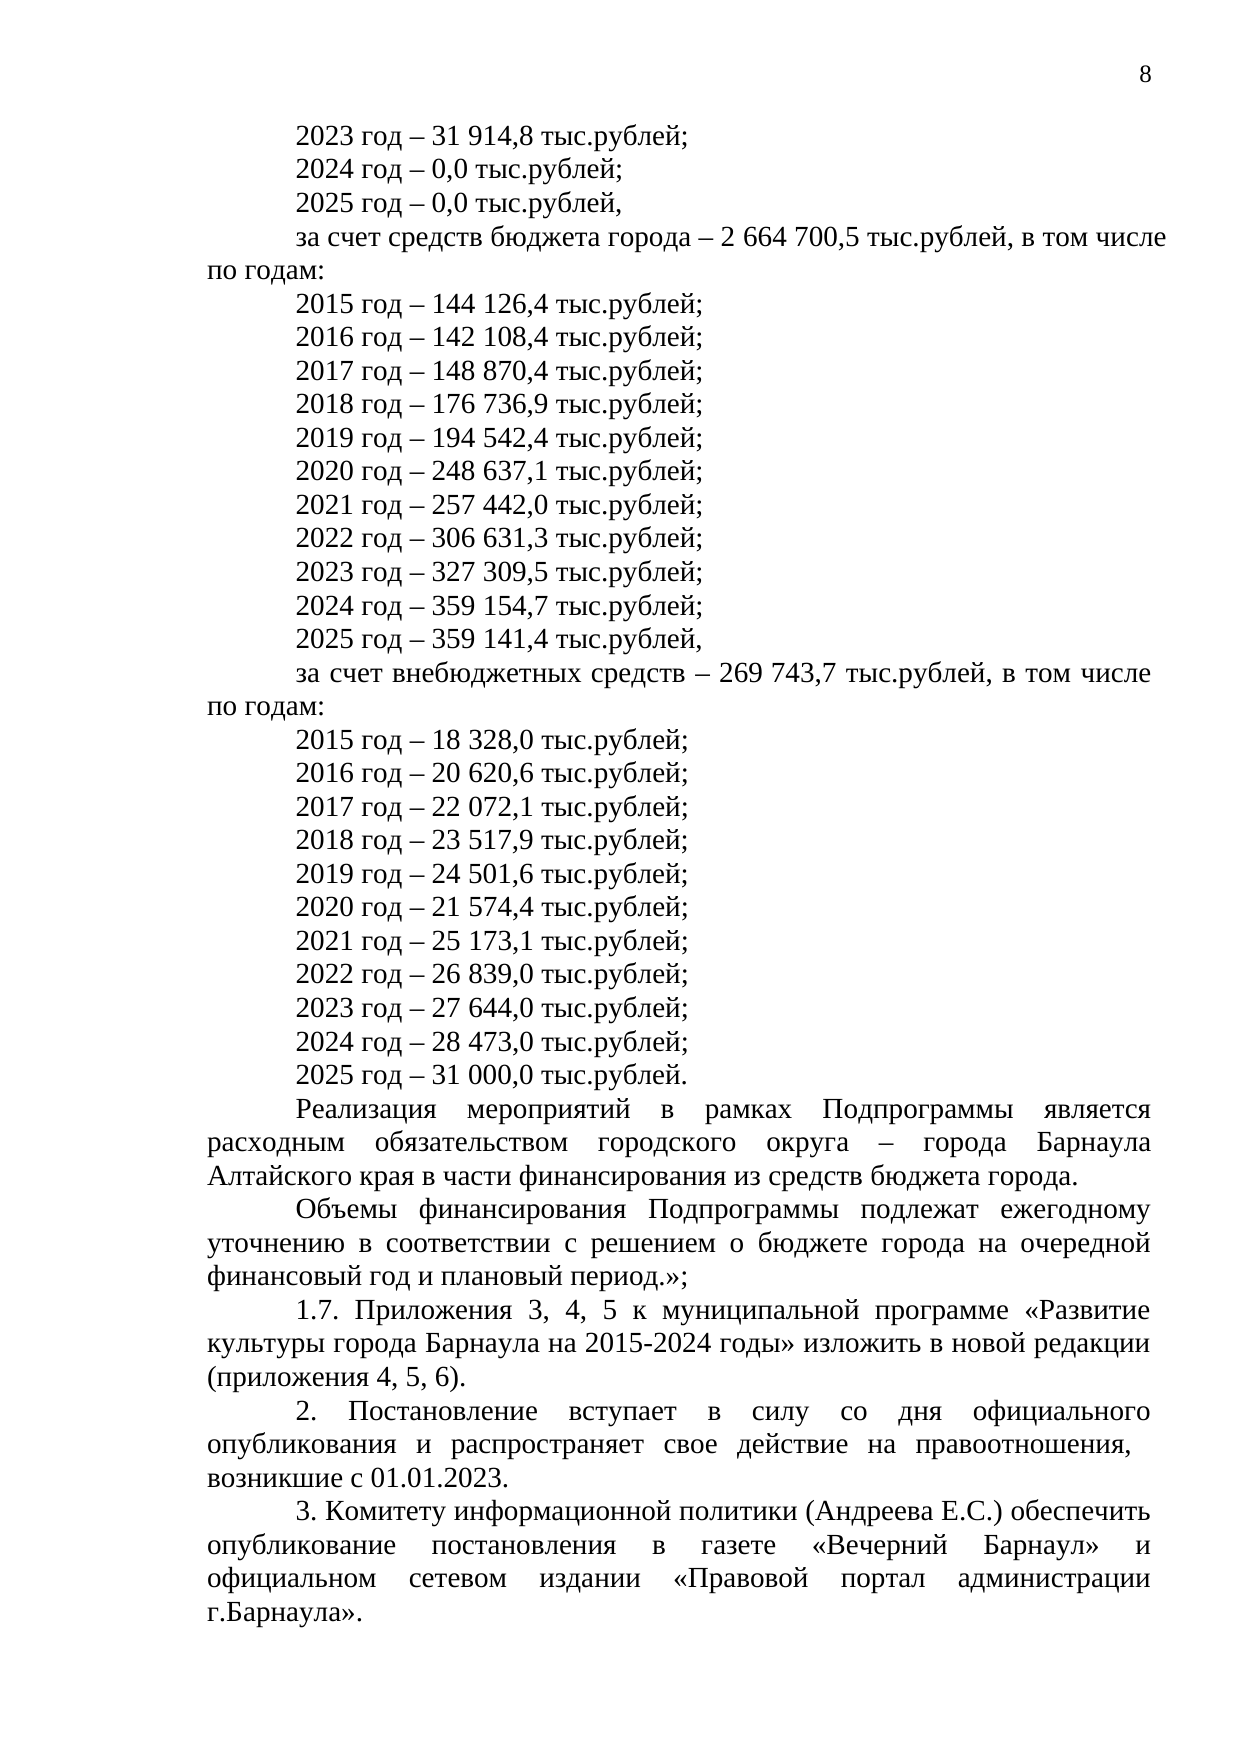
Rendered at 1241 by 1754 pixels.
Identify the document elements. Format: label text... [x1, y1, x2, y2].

text 2015 год – 144 126,4 тыс.рублей; [207, 286, 1152, 319]
text Объемы финансирования Подпрограммы подлежат ежегодному уточнению в соответствии с решением о бюджете города на очередной финансовый год и плановый период.»; [207, 1191, 1152, 1292]
text 2023 год – 27 644,0 тыс.рублей; [207, 990, 1152, 1024]
text 2. Постановление вступает в силу со дня официального опубликования и распространяет свое действие на правоотношения, возникшие с 01.01.2023. [207, 1393, 1152, 1493]
text 2020 год – 248 637,1 тыс.рублей; [207, 453, 1152, 487]
text 2016 год – 20 620,6 тыс.рублей; [207, 755, 1152, 789]
text 2024 год – 359 154,7 тыс.рублей; [207, 588, 1152, 621]
text 2019 год – 24 501,6 тыс.рублей; [207, 856, 1152, 889]
text 2018 год – 23 517,9 тыс.рублей; [207, 822, 1152, 856]
text 2022 год – 26 839,0 тыс.рублей; [207, 957, 1152, 990]
text 2020 год – 21 574,4 тыс.рублей; [207, 889, 1152, 923]
text 2025 год – 359 141,4 тыс.рублей, [207, 621, 1152, 655]
text 2021 год – 257 442,0 тыс.рублей; [207, 487, 1152, 521]
text 2025 год – 0,0 тыс.рублей, [207, 185, 1152, 219]
text 1.7. Приложения 3, 4, 5 к муниципальной программе «Развитие культуры города Барнаула на 2015-2024 годы» изложить в новой редакции (приложения 4, 5, 6). [207, 1292, 1152, 1393]
text за счет внебюджетных средств – 269 743,7 тыс.рублей, в том числе по годам: [207, 655, 1152, 722]
text 2024 год – 0,0 тыс.рублей; [207, 152, 1152, 185]
text 2015 год – 18 328,0 тыс.рублей; [207, 722, 1152, 755]
text 2019 год – 194 542,4 тыс.рублей; [207, 420, 1152, 453]
text за счет средств бюджета города – 2 664 700,5 тыс.рублей, в том числе по годам: [207, 219, 1167, 286]
text 2017 год – 148 870,4 тыс.рублей; [207, 353, 1152, 386]
text 2022 год – 306 631,3 тыс.рублей; [207, 521, 1152, 554]
text 2017 год – 22 072,1 тыс.рублей; [207, 789, 1152, 822]
text 2023 год – 327 309,5 тыс.рублей; [207, 554, 1152, 588]
text 3. Комитету информационной политики (Андреева Е.С.) обеспечить опубликование постановления в газете «Вечерний Барнаул» и официальном сетевом издании «Правовой портал администрации г.Барнаула». [207, 1493, 1152, 1627]
text 2021 год – 25 173,1 тыс.рублей; [207, 923, 1152, 957]
text Реализация мероприятий в рамках Подпрограммы является расходным обязательством городского округа – города Барнаула Алтайского края в части финансирования из средств бюджета города. [207, 1091, 1152, 1191]
text 2016 год – 142 108,4 тыс.рублей; [207, 319, 1152, 353]
text 2025 год – 31 000,0 тыс.рублей. [207, 1057, 1152, 1091]
text 2023 год – 31 914,8 тыс.рублей; [207, 118, 1152, 152]
text 2024 год – 28 473,0 тыс.рублей; [207, 1024, 1152, 1057]
text 2018 год – 176 736,9 тыс.рублей; [207, 386, 1152, 420]
